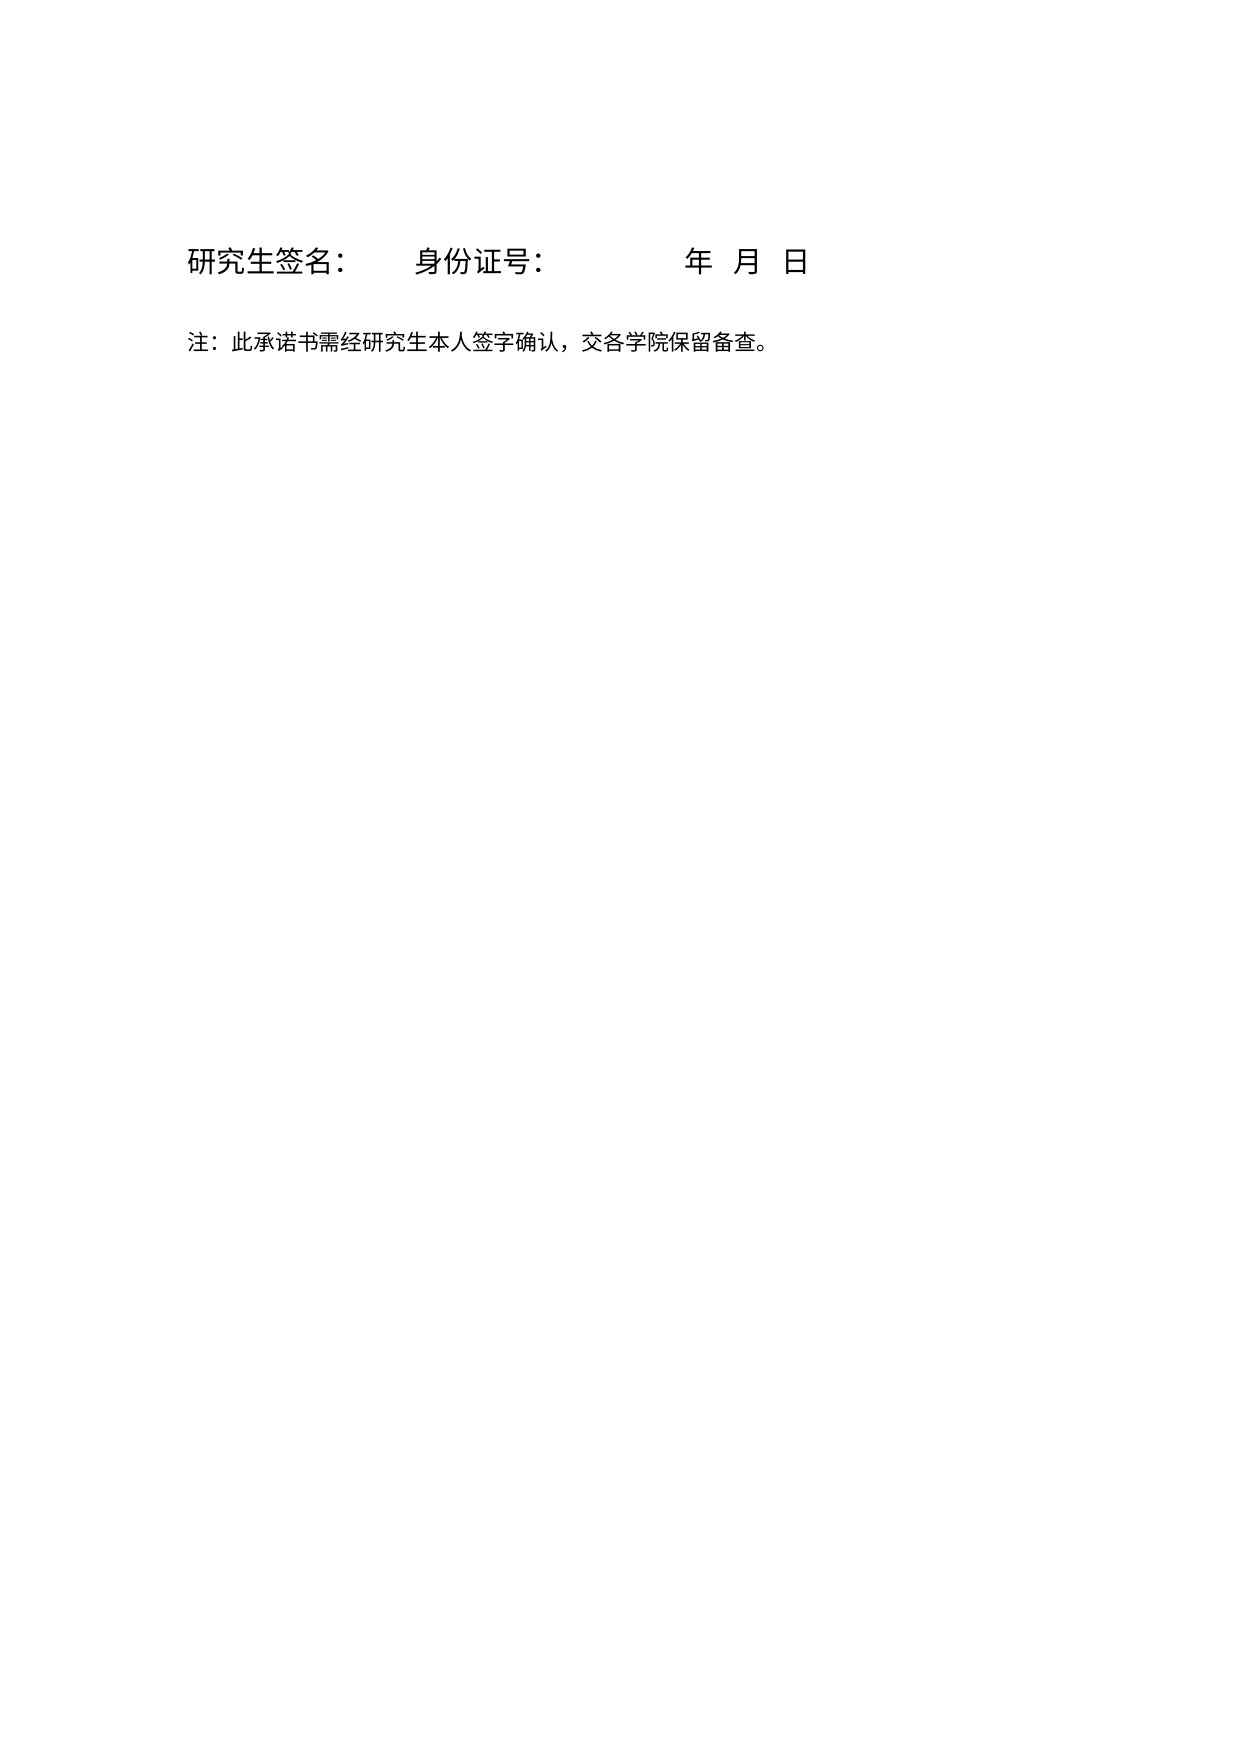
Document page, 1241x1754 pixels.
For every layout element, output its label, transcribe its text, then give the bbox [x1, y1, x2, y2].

text 研究生签名： 身份证号： 年 月 日 [187, 227, 1053, 292]
text 注：此承诺书需经研究生本人签字确认，交各学院保留备查。 [187, 292, 1053, 357]
